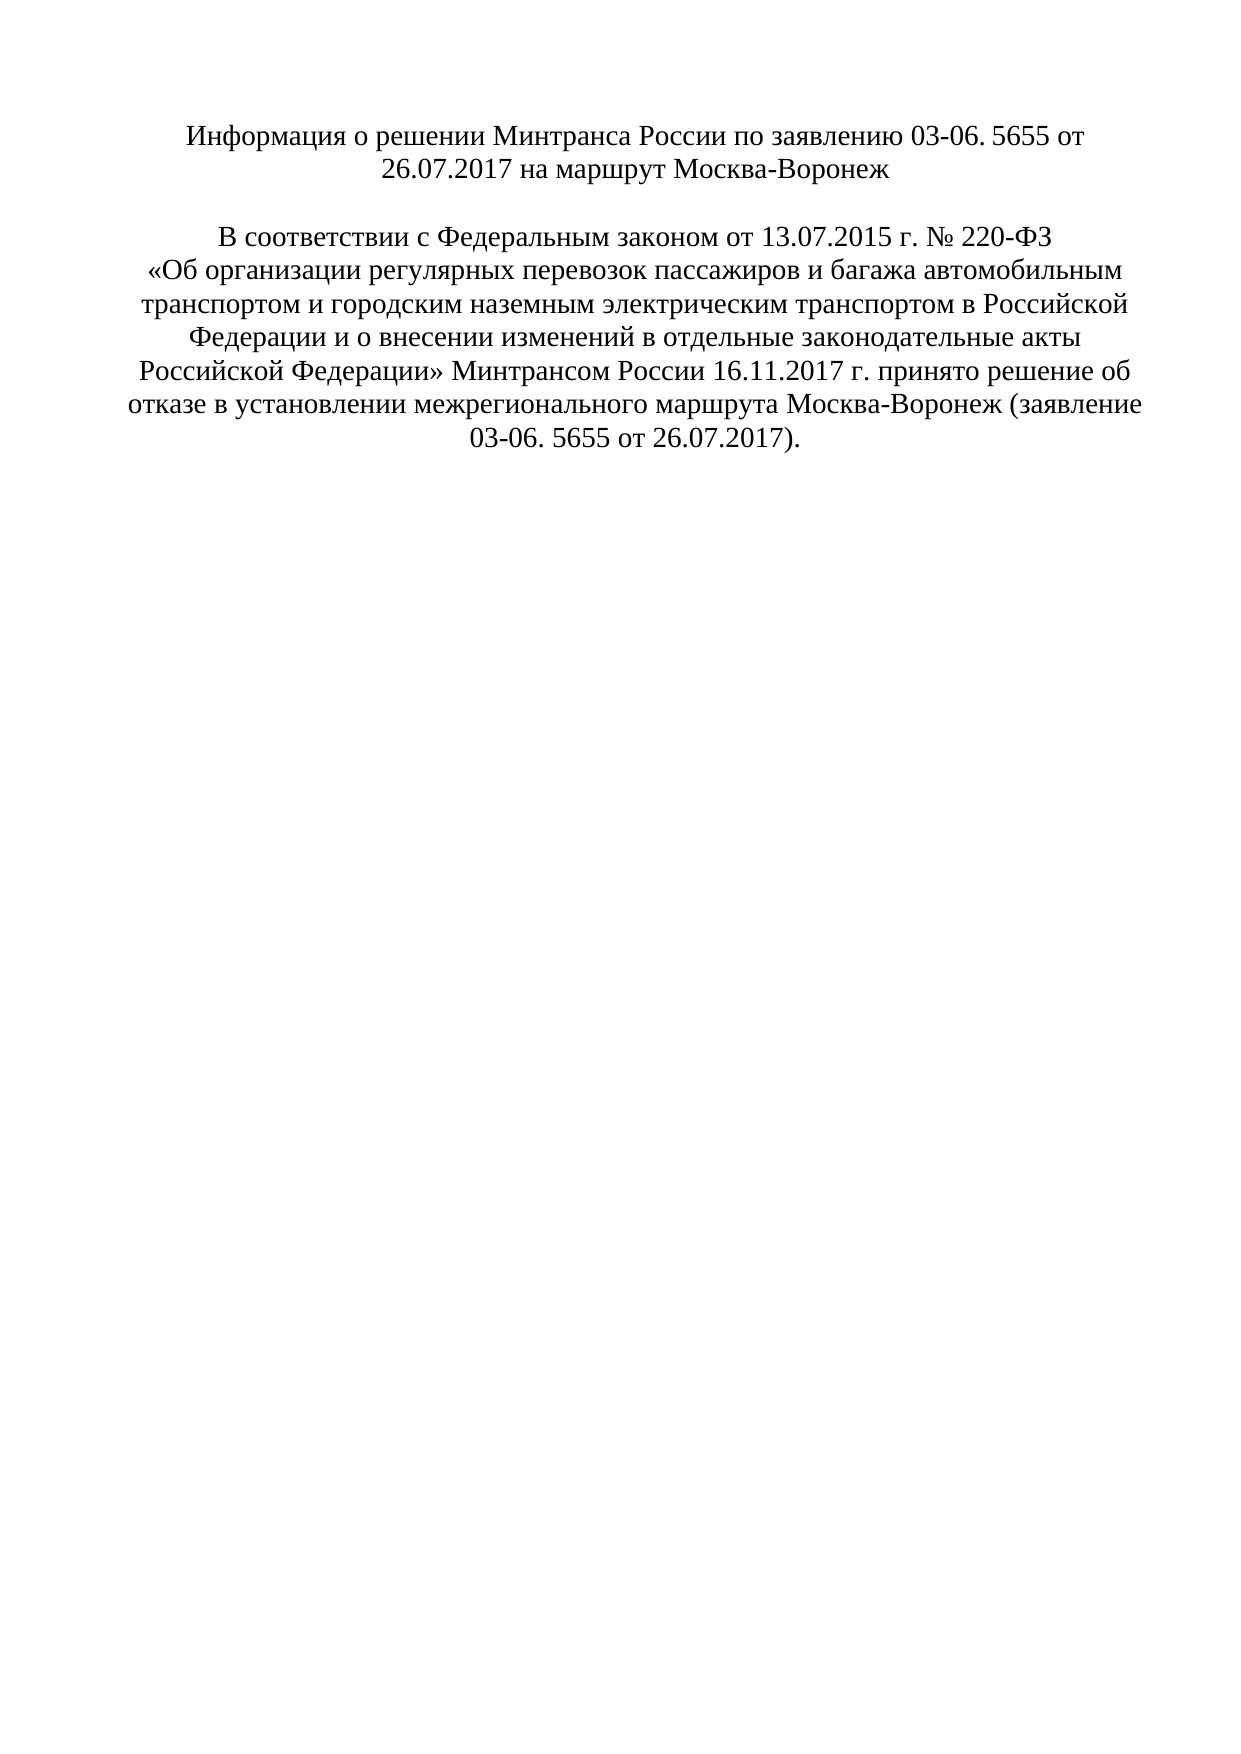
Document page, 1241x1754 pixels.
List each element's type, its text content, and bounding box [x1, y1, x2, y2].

text В соответствии с Федеральным законом от 13.07.2015 г. № 220-ФЗ «Об организации регулярных перевозок пассажиров и багажа автомобильным транспортом и городским наземным электрическим транспортом в Российской Федерации и о внесении изменений в отдельные законодательные акты Российской Федерации» Минтрансом России 16.11.2017 г. принято решение об отказе в установлении межрегионального маршрута Москва-Воронеж (заявление 03-06. 5655 от 26.07.2017). [118, 219, 1152, 453]
text Информация о решении Минтранса России по заявлению 03-06. 5655 от 26.07.2017 на маршрут Москва-Воронеж [118, 118, 1152, 185]
